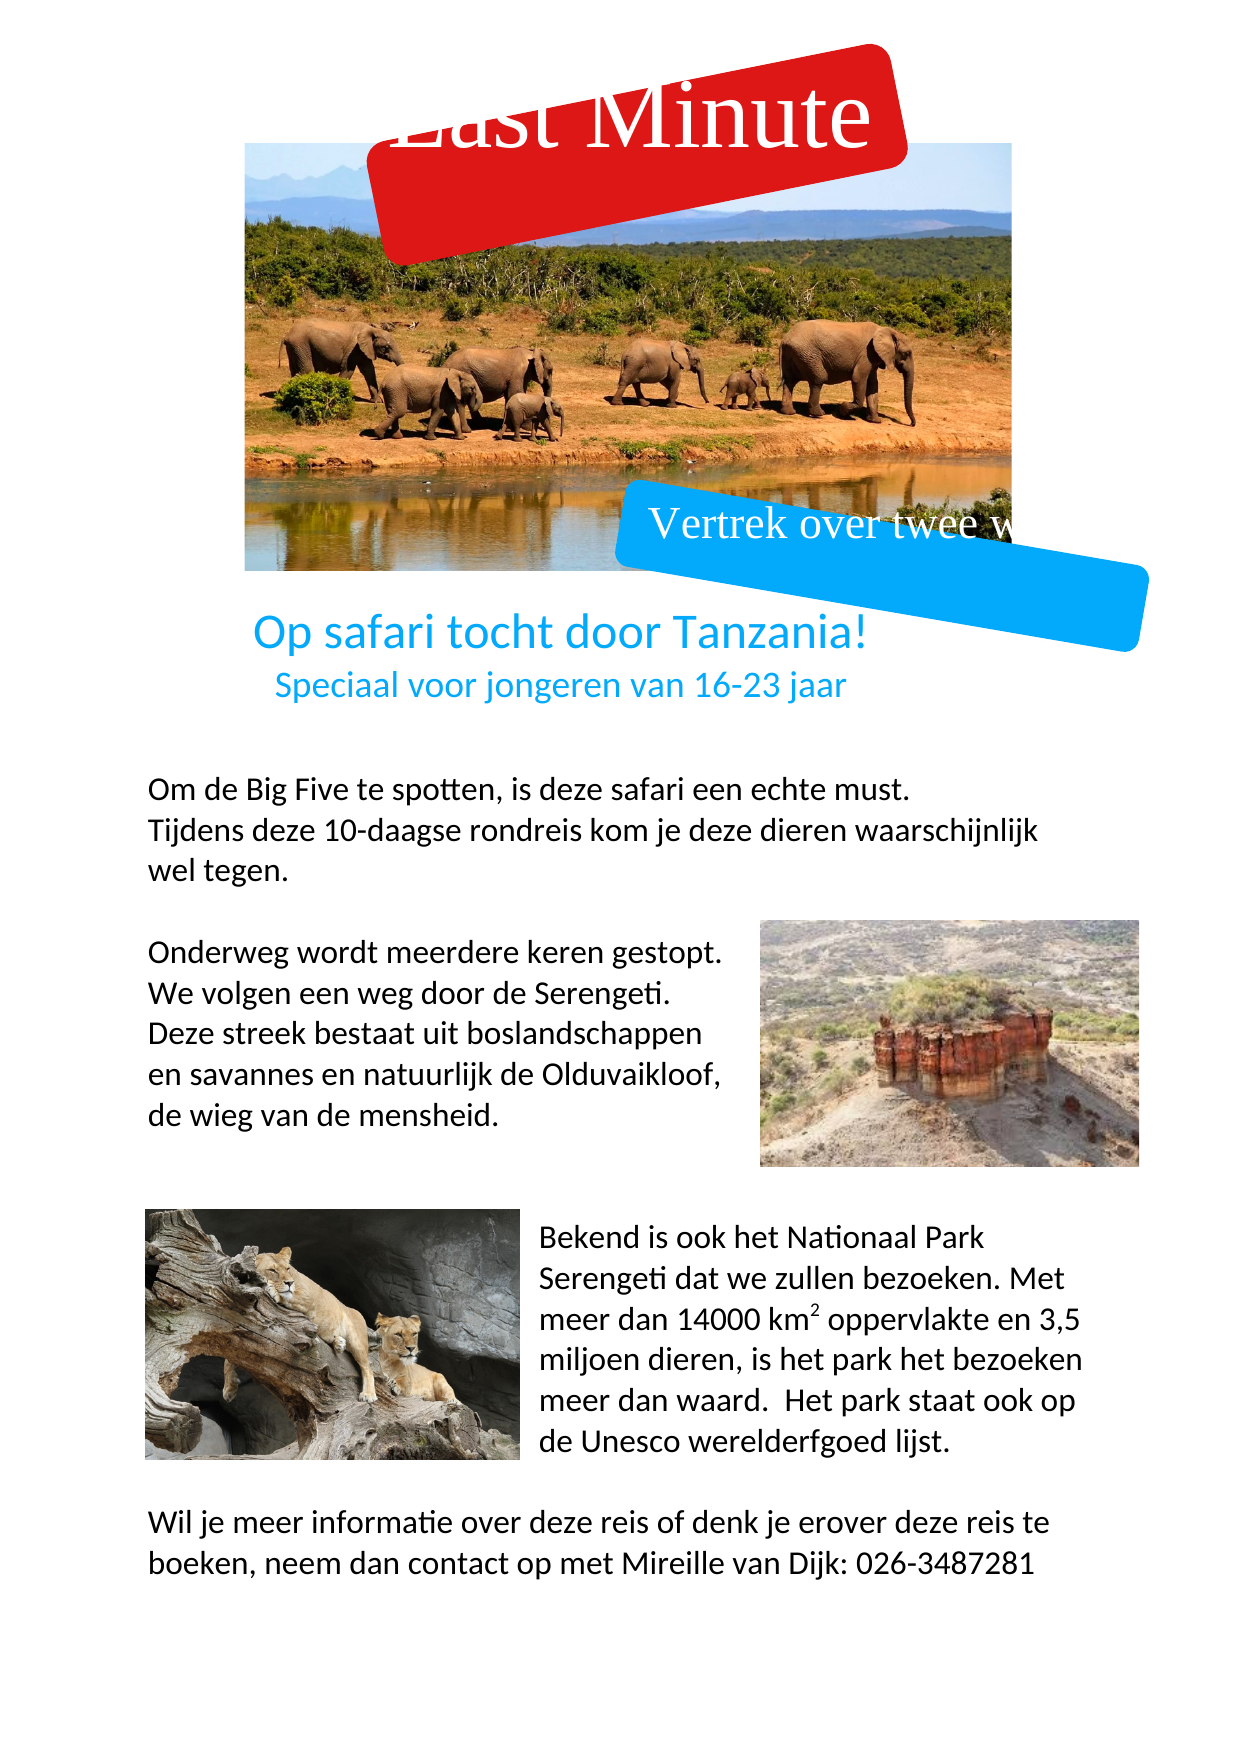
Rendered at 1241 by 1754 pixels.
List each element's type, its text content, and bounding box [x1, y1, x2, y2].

text Op safari tocht door Tanzania! [29, 600, 1093, 661]
picture [943, 518, 952, 526]
picture [244, 143, 1012, 571]
text Bekend is ook het Nationaal Park Serengeti dat we zullen bezoeken. Met meer dan 14000 km2 oppervlakte en 3,5 miljoen dieren, is het park het bezoeken meer dan waard. Het park staat ook op de Unesco werelderfgoed lijst. [520, 1216, 1093, 1460]
text Onderweg wordt meerdere keren gestopt. We volgen een weg door de Serengeti. Deze streek bestaat uit boslandschappen en savannes en natuurlijk de Olduvaikloof, de wieg van de mensheid. [148, 931, 760, 1134]
text Om de Big Five te spotten, is deze safari een echte must. Tijdens deze 10-daagse rondreis kom je deze dieren waarschijnlijk wel tegen. [148, 707, 1093, 890]
picture [145, 1209, 520, 1460]
picture [760, 920, 1140, 1167]
text Wil je meer informatie over deze reis of denk je erover deze reis te boeken, neem dan contact op met Mireille van Dijk: 026-3487281 [148, 1460, 1093, 1583]
text Speciaal voor jongeren van 16-23 jaar [29, 661, 1093, 707]
picture [963, 518, 972, 526]
